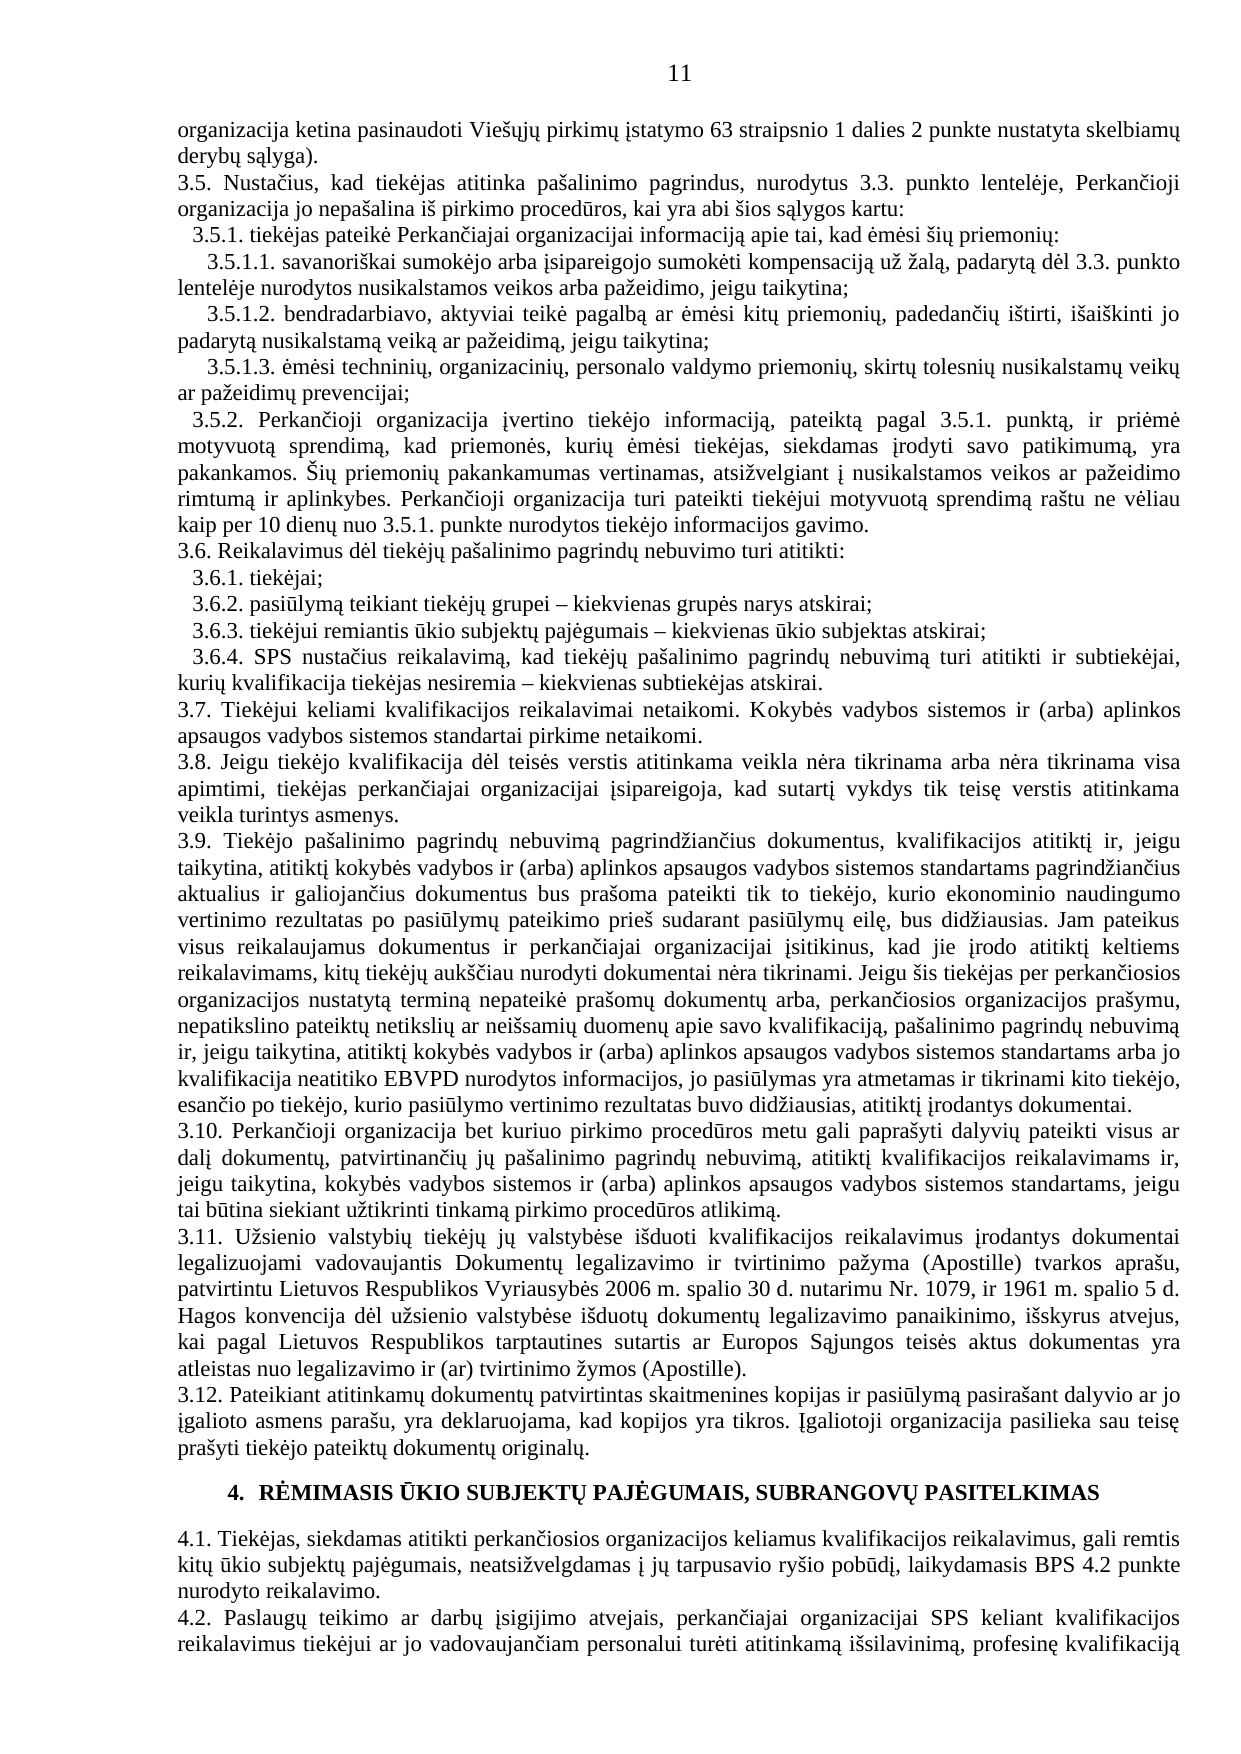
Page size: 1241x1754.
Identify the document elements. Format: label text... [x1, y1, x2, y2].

text 3.5.1.2. bendradarbiavo, aktyviai teikė pagalbą ar ėmėsi kitų priemonių, padedančių ištirti, išaiškinti jo padarytą nusikalstamą veiką ar pažeidimą, jeigu taikytina; [177, 300, 1182, 353]
list 3.7. Tiekėjui keliami kvalifikacijos reikalavimai netaikomi. Kokybės vadybos sistemos ir (arba) aplinkos apsaugos vadybos sistemos standartai pirkime netaikomi. [177, 696, 1182, 748]
list 3.6.4. SPS nustačius reikalavimą, kad tiekėjų pašalinimo pagrindų nebuvimą turi atitikti ir subtiekėjai, kurių kvalifikacija tiekėjas nesiremia – kiekvienas subtiekėjas atskirai. [177, 643, 1182, 696]
text 3.5.2. Perkančioji organizacija įvertino tiekėjo informaciją, pateiktą pagal 3.5.1. punktą, ir priėmė motyvuotą sprendimą, kad priemonės, kurių ėmėsi tiekėjas, siekdamas įrodyti savo patikimumą, yra pakankamos. Šių priemonių pakankamumas vertinamas, atsižvelgiant į nusikalstamos veikos ar pažeidimo rimtumą ir aplinkybes. Perkančioji organizacija turi pateikti tiekėjui motyvuotą sprendimą raštu ne vėliau kaip per 10 dienų nuo 3.5.1. punkte nurodytos tiekėjo informacijos gavimo. [177, 406, 1182, 538]
text 3.5.1. tiekėjas pateikė Perkančiajai organizacijai informaciją apie tai, kad ėmėsi šių priemonių: [177, 221, 1182, 248]
text 3.11. Užsienio valstybių tiekėjų jų valstybėse išduoti kvalifikacijos reikalavimus įrodantys dokumentai legalizuojami vadovaujantis Dokumentų legalizavimo ir tvirtinimo pažyma (Apostille) tvarkos aprašu, patvirtintu Lietuvos Respublikos Vyriausybės 2006 m. spalio 30 d. nutarimu Nr. 1079, ir 1961 m. spalio 5 d. Hagos konvencija dėl užsienio valstybėse išduotų dokumentų legalizavimo panaikinimo, išskyrus atvejus, kai pagal Lietuvos Respublikos tarptautines sutartis ar Europos Sąjungos teisės aktus dokumentas yra atleistas nuo legalizavimo ir (ar) tvirtinimo žymos (Apostille). [177, 1223, 1182, 1381]
list 3.6.1. tiekėjai; [177, 564, 1182, 590]
text 3.10. Perkančioji organizacija bet kuriuo pirkimo procedūros metu gali paprašyti dalyvių pateikti visus ar dalį dokumentų, patvirtinančių jų pašalinimo pagrindų nebuvimą, atitiktį kvalifikacijos reikalavimams ir, jeigu taikytina, kokybės vadybos sistemos ir (arba) aplinkos apsaugos vadybos sistemos standartams, jeigu tai būtina siekiant užtikrinti tinkamą pirkimo procedūros atlikimą. [177, 1117, 1182, 1223]
text 3.5. Nustačius, kad tiekėjas atitinka pašalinimo pagrindus, nurodytus 3.3. punkto lentelėje, Perkančioji organizacija jo nepašalina iš pirkimo procedūros, kai yra abi šios sąlygos kartu: [177, 169, 1182, 221]
text 3.5.1.3. ėmėsi techninių, organizacinių, personalo valdymo priemonių, skirtų tolesnių nusikalstamų veikų ar pažeidimų prevencijai; [177, 353, 1182, 406]
list 3.6. Reikalavimus dėl tiekėjų pašalinimo pagrindų nebuvimo turi atitikti: [177, 538, 1182, 564]
text 3.5.1.1. savanoriškai sumokėjo arba įsipareigojo sumokėti kompensaciją už žalą, padarytą dėl 3.3. punkto lentelėje nurodytos nusikalstamos veikos arba pažeidimo, jeigu taikytina; [177, 248, 1182, 300]
list 4.1. Tiekėjas, siekdamas atitikti perkančiosios organizacijos keliamus kvalifikacijos reikalavimus, gali remtis kitų ūkio subjektų pajėgumais, neatsižvelgdamas į jų tarpusavio ryšio pobūdį, laikydamasis BPS 4.2 punkte nurodyto reikalavimo. [177, 1525, 1182, 1604]
list RĖMIMASIS ŪKIO SUBJEKTŲ PAJĖGUMAIS, SUBRANGOVŲ PASITELKIMAS [146, 1479, 1182, 1506]
list 3.6.2. pasiūlymą teikiant tiekėjų grupei – kiekvienas grupės narys atskirai; [177, 590, 1182, 617]
list 3.8. Jeigu tiekėjo kvalifikacija dėl teisės verstis atitinkama veikla nėra tikrinama arba nėra tikrinama visa apimtimi, tiekėjas perkančiajai organizacijai įsipareigoja, kad sutartį vykdys tik teisę verstis atitinkama veikla turintys asmenys. [177, 748, 1182, 827]
list 3.9. Tiekėjo pašalinimo pagrindų nebuvimą pagrindžiančius dokumentus, kvalifikacijos atitiktį ir, jeigu taikytina, atitiktį kokybės vadybos ir (arba) aplinkos apsaugos vadybos sistemos standartams pagrindžiančius aktualius ir galiojančius dokumentus bus prašoma pateikti tik to tiekėjo, kurio ekonominio naudingumo vertinimo rezultatas po pasiūlymų pateikimo prieš sudarant pasiūlymų eilę, bus didžiausias. Jam pateikus visus reikalaujamus dokumentus ir perkančiajai organizacijai įsitikinus, kad jie įrodo atitiktį keltiems reikalavimams, kitų tiekėjų aukščiau nurodyti dokumentai nėra tikrinami. Jeigu šis tiekėjas per perkančiosios organizacijos nustatytą terminą nepateikė prašomų dokumentų arba, perkančiosios organizacijos prašymu, nepatikslino pateiktų netikslių ar neišsamių duomenų apie savo kvalifikaciją, pašalinimo pagrindų nebuvimą ir, jeigu taikytina, atitiktį kokybės vadybos ir (arba) aplinkos apsaugos vadybos sistemos standartams arba jo kvalifikacija neatitiko EBVPD nurodytos informacijos, jo pasiūlymas yra atmetamas ir tikrinami kito tiekėjo, esančio po tiekėjo, kurio pasiūlymo vertinimo rezultatas buvo didžiausias, atitiktį įrodantys dokumentai. [177, 827, 1182, 1117]
list 3.12. Pateikiant atitinkamų dokumentų patvirtintas skaitmenines kopijas ir pasiūlymą pasirašant dalyvio ar jo įgalioto asmens parašu, yra deklaruojama, kad kopijos yra tikros. Įgaliotoji organizacija pasilieka sau teisę prašyti tiekėjo pateiktų dokumentų originalų. [177, 1381, 1182, 1460]
list 3.6.3. tiekėjui remiantis ūkio subjektų pajėgumais – kiekvienas ūkio subjektas atskirai; [177, 617, 1182, 643]
